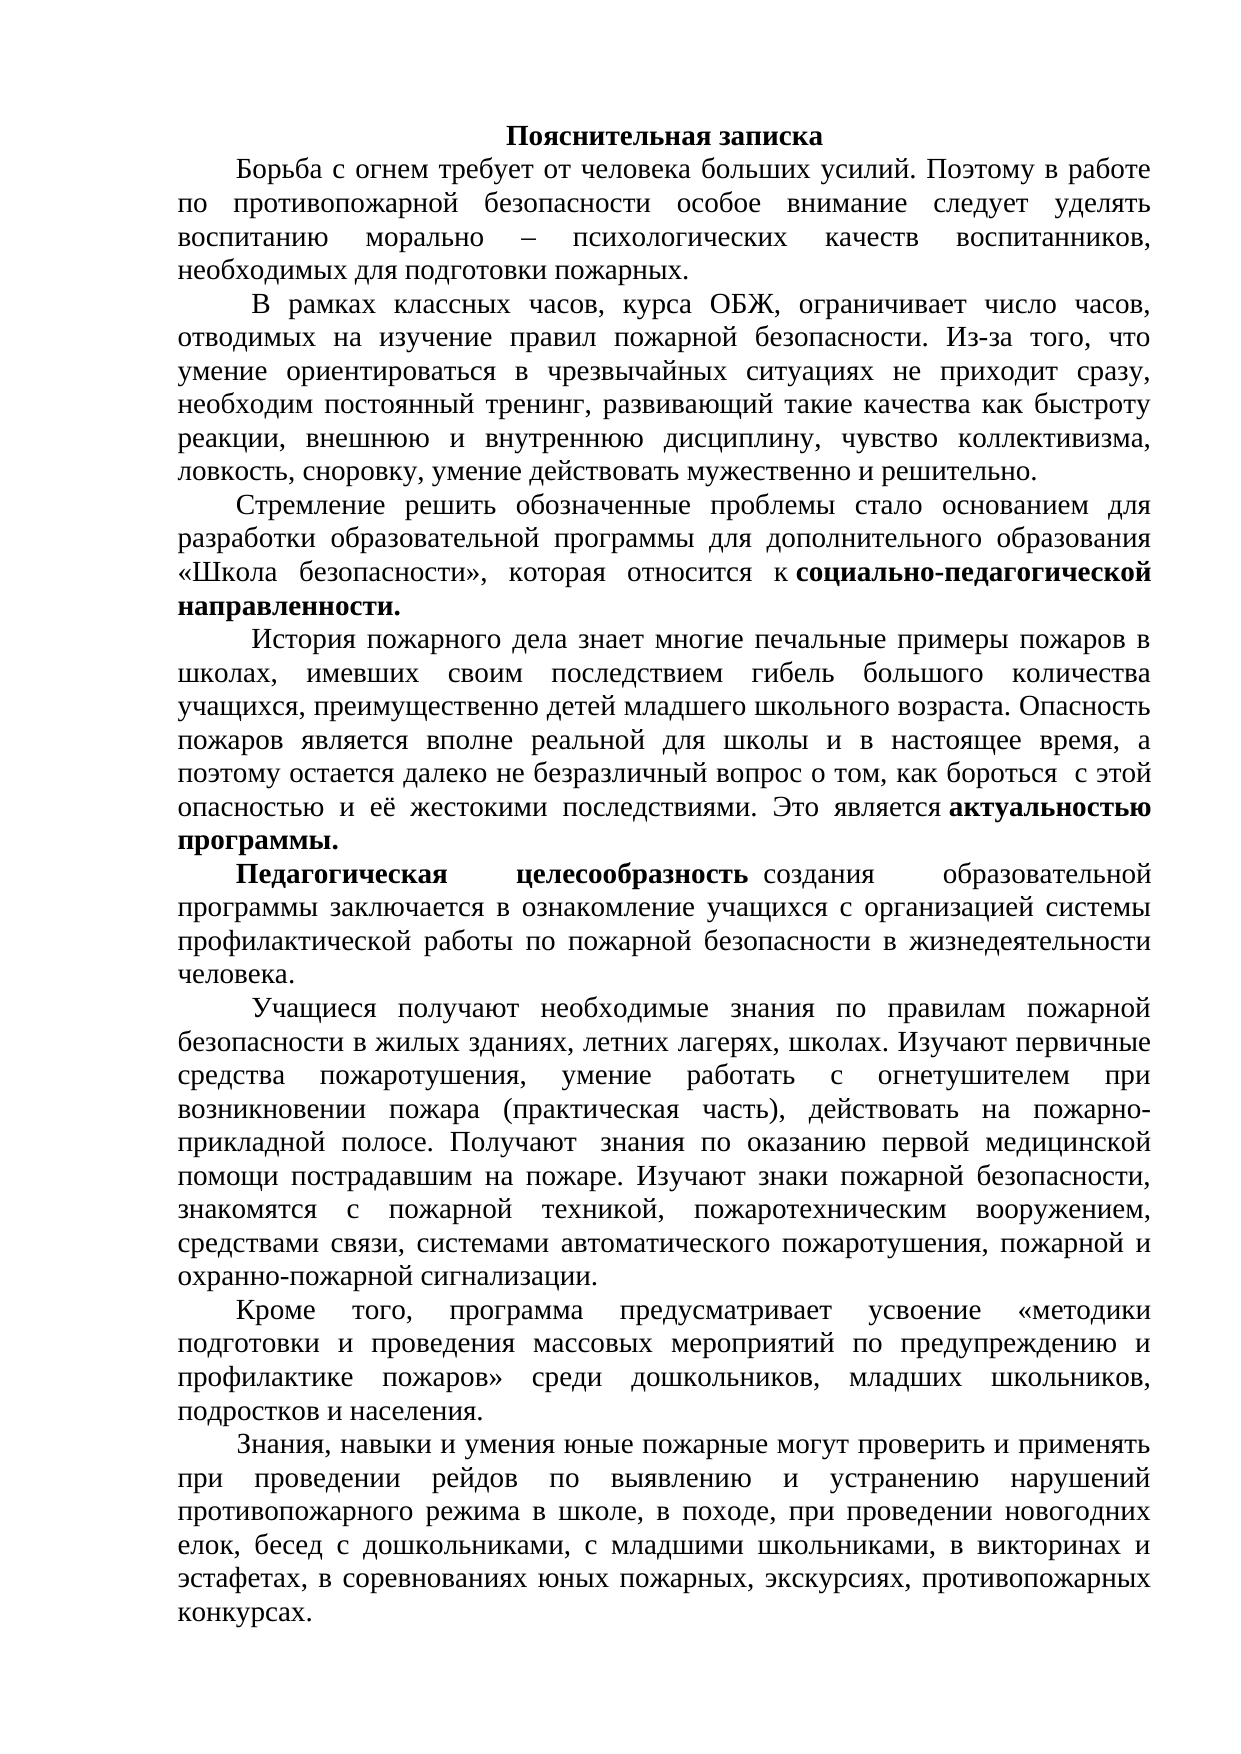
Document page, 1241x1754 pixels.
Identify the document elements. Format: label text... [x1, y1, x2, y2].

text Борьба с огнем требует от человека больших усилий. Поэтому в работе по противопожарной безопасности особое внимание следует уделять воспитанию морально – психологических качеств воспитанников, необходимых для подготовки пожарных. [177, 152, 1152, 286]
text В рамках классных часов, курса ОБЖ, ограничивает число часов, отводимых на изучение правил пожарной безопасности. Из-за того, что умение ориентироваться в чрезвычайных ситуациях не приходит сразу, необходим постоянный тренинг, развивающий такие качества как быстроту реакции, внешнюю и внутреннюю дисциплину, чувство коллективизма, ловкость, сноровку, умение действовать мужественно и решительно. [177, 286, 1152, 487]
text Кроме того, программа предусматривает усвоение «методики подготовки и проведения массовых мероприятий по предупреждению и профилактике пожаров» среди дошкольников, младших школьников, подростков и населения. [177, 1292, 1152, 1426]
text История пожарного дела знает многие печальные примеры пожаров в школах, имевших своим последствием гибель большого количества учащихся, преимущественно детей младшего школьного возраста. Опасность пожаров является вполне реальной для школы и в настоящее время, а поэтому остается далеко не безразличный вопрос о том, как бороться с этой опасностью и её жестокими последствиями. Это является актуальностью программы. [177, 621, 1152, 856]
text Учащиеся получают необходимые знания по правилам пожарной безопасности в жилых зданиях, летних лагерях, школах. Изучают первичные средства пожаротушения, умение работать с огнетушителем при возникновении пожара (практическая часть), действовать на пожарно-прикладной полосе. Получают знания по оказанию первой медицинской помощи пострадавшим на пожаре. Изучают знаки пожарной безопасности, знакомятся с пожарной техникой, пожаротехническим вооружением, средствами связи, системами автоматического пожаротушения, пожарной и охранно-пожарной сигнализации. [177, 990, 1152, 1292]
text Знания, навыки и умения юные пожарные могут проверить и применять при проведении рейдов по выявлению и устранению нарушений противопожарного режима в школе, в походе, при проведении новогодних елок, бесед с дошкольниками, с младшими школьниками, в викторинах и эстафетах, в соревнованиях юных пожарных, экскурсиях, противопожарных конкурсах. [177, 1426, 1152, 1627]
text Педагогическая целесообразность создания образовательной программы заключается в ознакомление учащихся с организацией системы профилактической работы по пожарной безопасности в жизнедеятельности человека. [177, 856, 1152, 990]
text Пояснительная записка [177, 118, 1152, 152]
text Стремление решить обозначенные проблемы стало основанием для разработки образовательной программы для дополнительного образования «Школа безопасности», которая относится к социально-педагогической направленности. [177, 487, 1152, 621]
